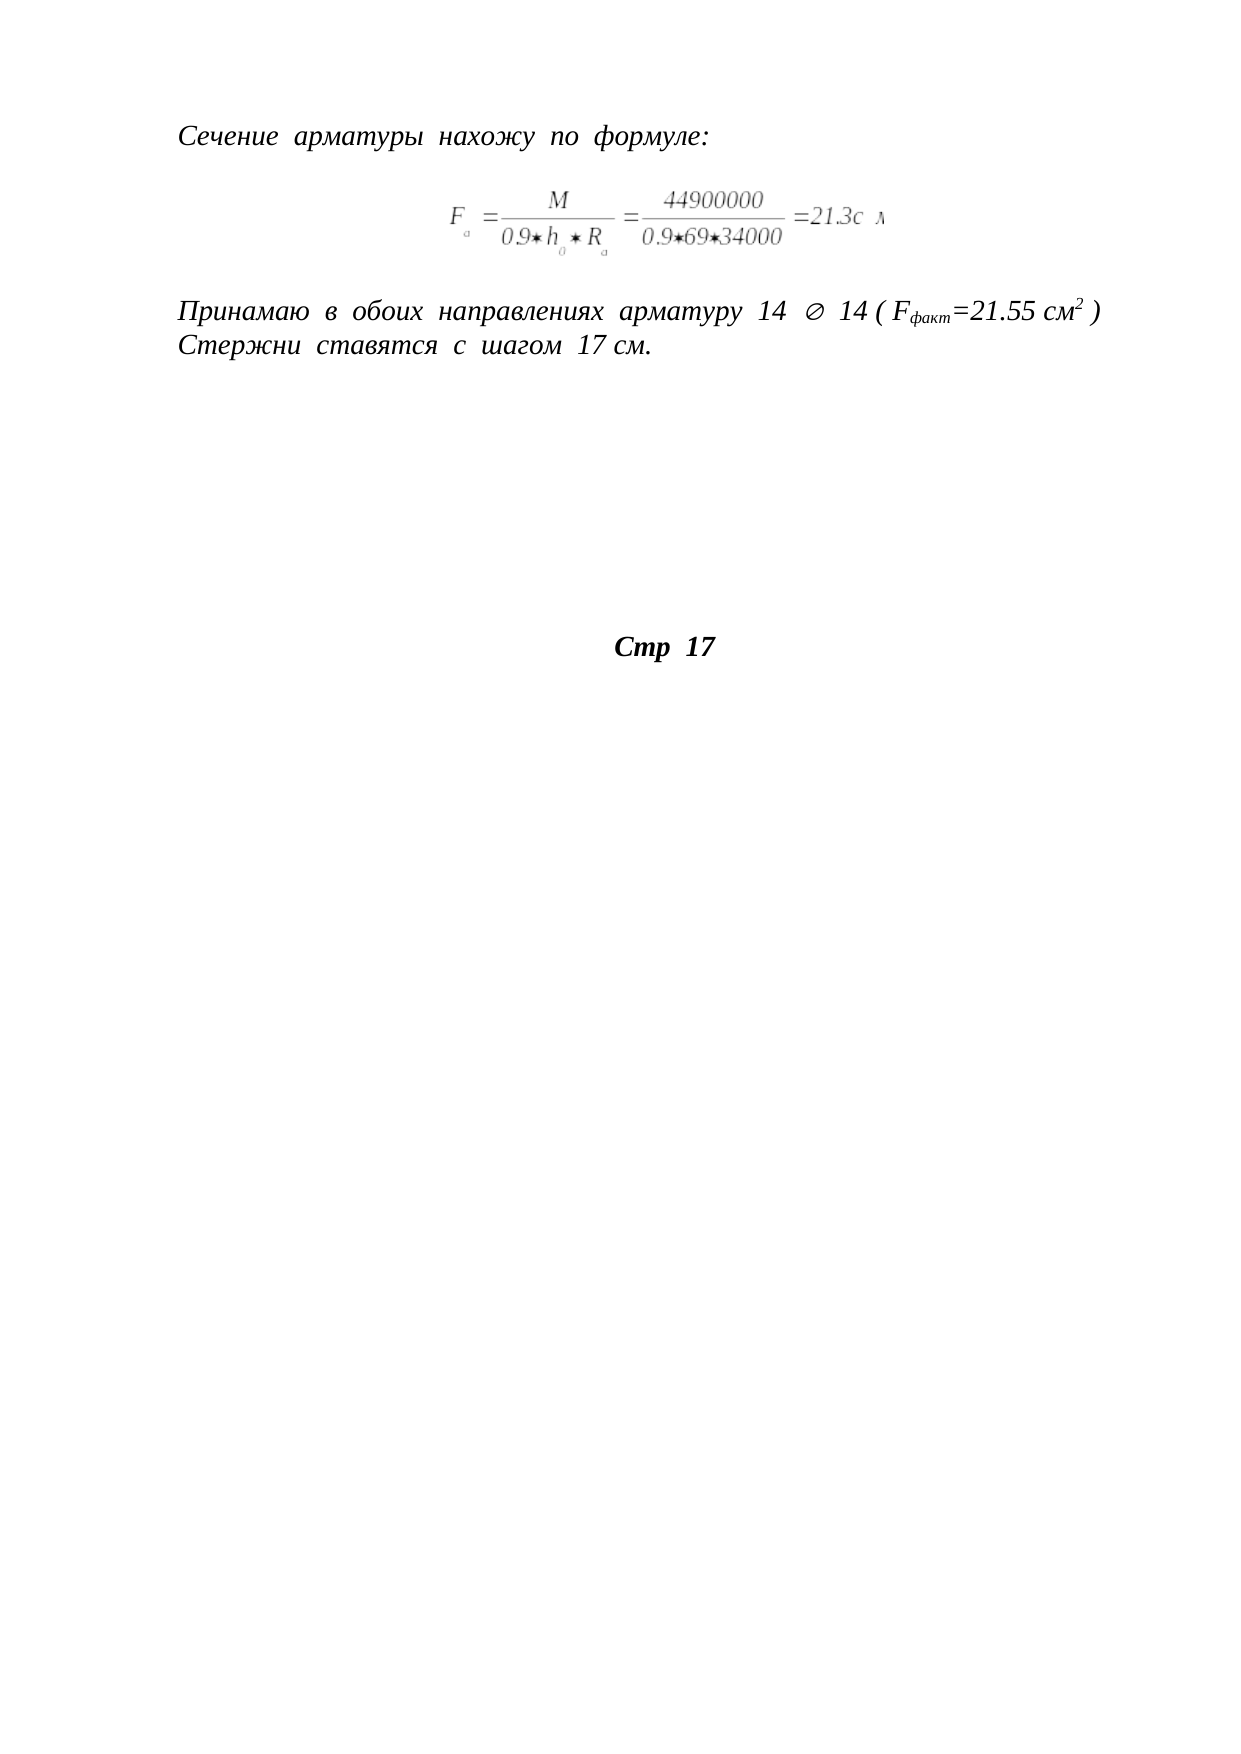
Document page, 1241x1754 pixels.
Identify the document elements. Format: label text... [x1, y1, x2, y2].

text Стр 17 [177, 629, 1152, 663]
text Принамаю в обоих направлениях арматуру 1414 ( Fфакт=21.55 см2 ) [177, 294, 1152, 327]
text Сечение арматуры нахожу по формуле: [177, 118, 1152, 152]
text Стержни ставятся с шагом 17 см. [177, 327, 1152, 361]
